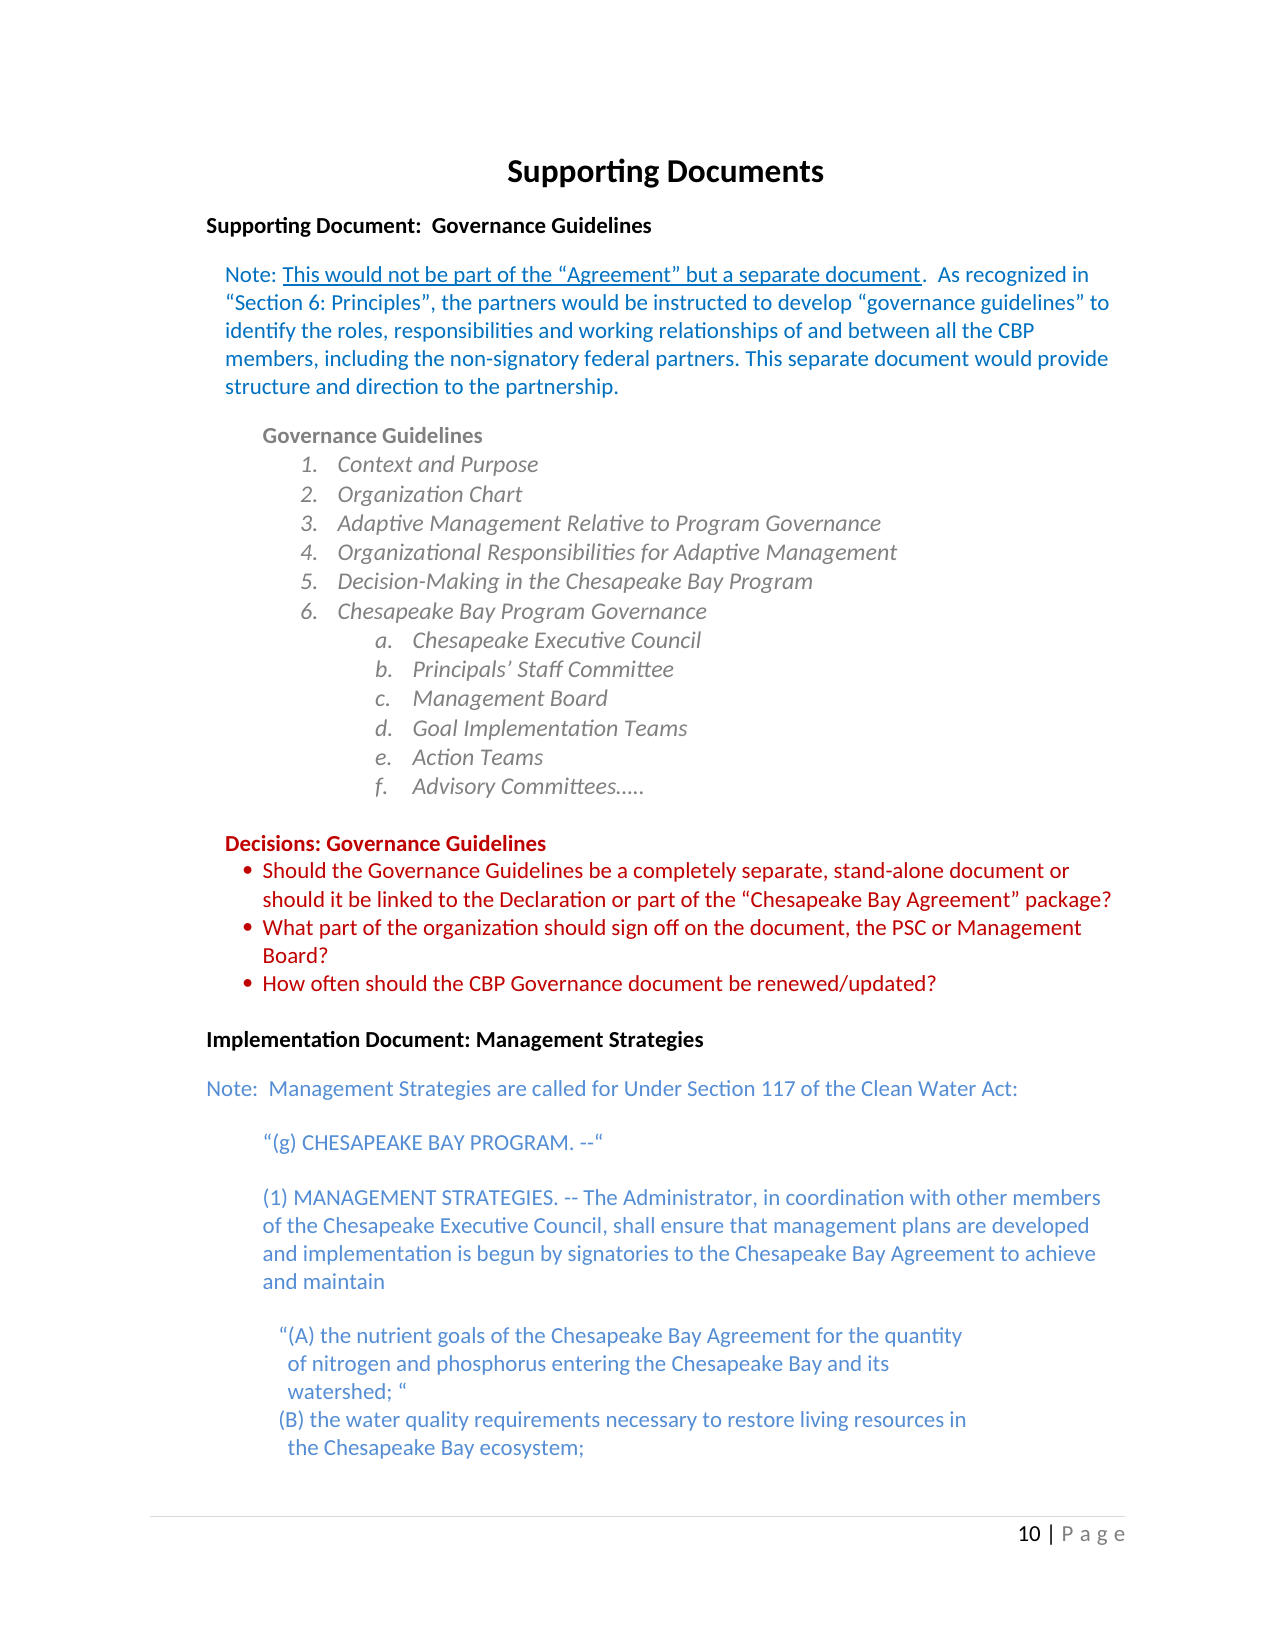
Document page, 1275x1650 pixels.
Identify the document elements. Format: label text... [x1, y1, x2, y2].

list Governance Guidelines [262, 421, 1125, 449]
list What part of the organization should sign off on the document, the PSC or Management Board? [244, 913, 1125, 969]
list How often should the CBP Governance document be renewed/updated? [244, 969, 1125, 997]
list Decision-Making in the Chesapeake Bay Program [300, 566, 1125, 596]
list Organization Chart [300, 479, 1125, 508]
list Chesapeake Bay Program Governance [300, 596, 1125, 625]
text Note: This would not be part of the “Agreement” but a separate document. As recognized in “Section 6: Principles”, the partners would be instructed to develop “governance guidelines” to identify the roles, responsibilities and working relationships of and between all the CBP members, including the non-signatory federal partners. This separate document would provide structure and direction to the partnership. [225, 260, 1125, 401]
list Context and Purpose [300, 449, 1125, 479]
text (1) MANAGEMENT STRATEGIES. -- The Administrator, in coordination with other members of the Chesapeake Executive Council, shall ensure that management plans are developed and implementation is begun by signatories to the Chesapeake Bay Agreement to achieve and maintain [262, 1183, 1125, 1295]
list Management Board [375, 683, 1125, 713]
list Adaptive Management Relative to Program Governance [300, 508, 1125, 537]
text “(g) CHESAPEAKE BAY PROGRAM. --“ [262, 1128, 1125, 1156]
list Organizational Responsibilities for Adaptive Management [300, 537, 1125, 566]
text (B) the water quality requirements necessary to restore living resources in the Chesapeake Bay ecosystem; [278, 1406, 986, 1462]
text “(A) the nutrient goals of the Chesapeake Bay Agreement for the quantity of nitrogen and phosphorus entering the Chesapeake Bay and its watershed; “ [278, 1321, 986, 1406]
text Supporting Document: Governance Guidelines [150, 212, 1125, 239]
list Advisory Committees….. [375, 771, 1125, 801]
list Principals’ Staff Committee [375, 654, 1125, 683]
list Chesapeake Executive Council [375, 625, 1125, 654]
list Action Teams [375, 742, 1125, 771]
text Decisions: Governance Guidelines [225, 829, 1125, 857]
list Should the Governance Guidelines be a completely separate, stand-alone document or should it be linked to the Declaration or part of the “Chesapeake Bay Agreement” package? [244, 857, 1125, 913]
text Implementation Document: Management Strategies [150, 1025, 1125, 1053]
text Note: Management Strategies are called for Under Section 117 of the Clean Water Act: [206, 1074, 1125, 1102]
list Goal Implementation Teams [375, 713, 1125, 742]
text Supporting Documents [150, 150, 1125, 191]
